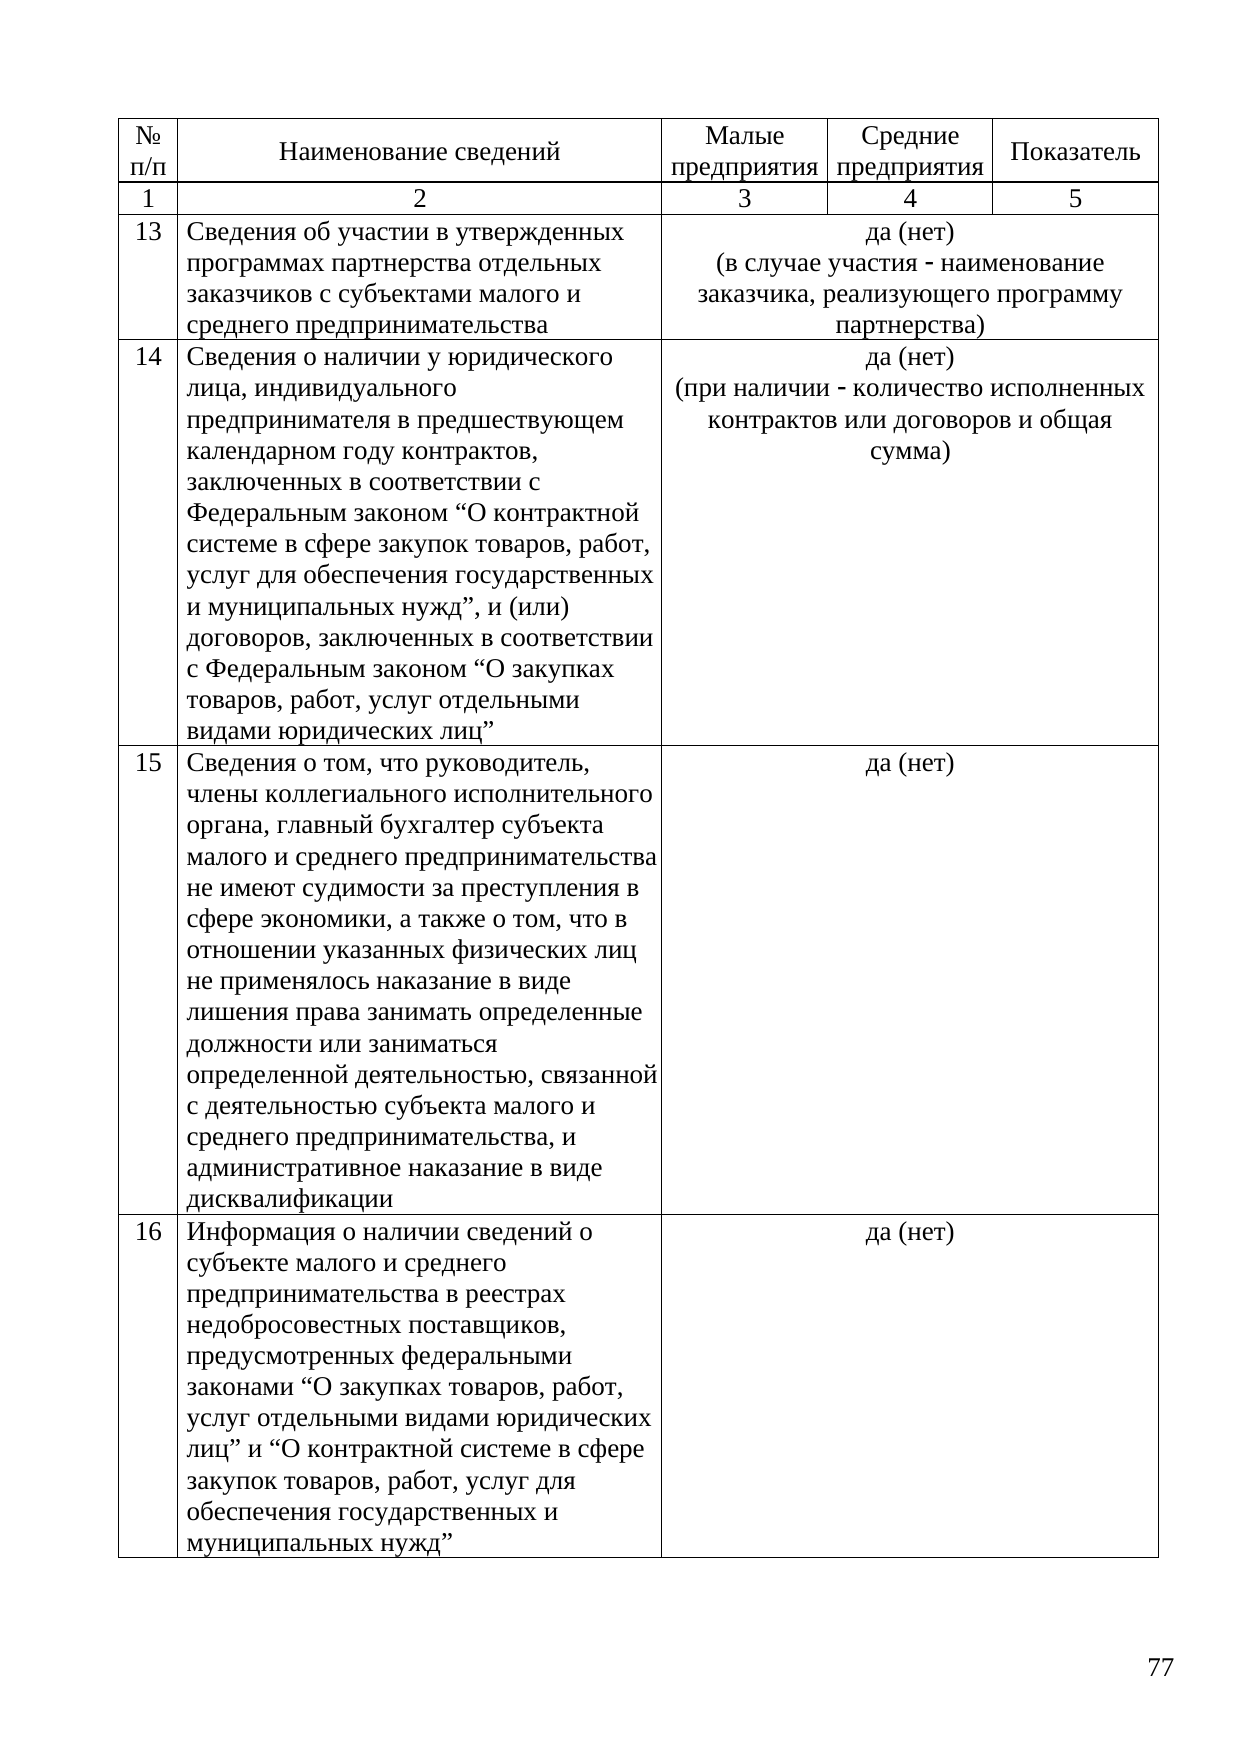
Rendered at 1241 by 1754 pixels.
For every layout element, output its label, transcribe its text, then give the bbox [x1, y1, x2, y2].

table_cell да (нет) (в случае участия наименование заказчика, реализующего программу партнерства) [662, 215, 1158, 339]
table_cell Сведения о наличии у юридического лица, индивидуального предпринимателя в предшествующем календарном году контрактов, заключенных в соответствии с Федеральным законом “О контрактной системе в сфере закупок товаров, работ, услуг для обеспечения государственных и муниципальных нужд”, и (или) договоров, заключенных в соответствии с Федеральным законом “О закупках товаров, работ, услуг отдельными видами юридических лиц” [178, 340, 661, 745]
table_cell 1 [119, 183, 177, 214]
table_header Средние предприятия [828, 119, 992, 181]
table_cell да (нет) [662, 1215, 1158, 1557]
table_cell 5 [993, 183, 1158, 214]
table_header Наименование сведений [178, 119, 661, 181]
table_header Показатель [993, 119, 1158, 181]
table_cell да (нет) (при наличии количество исполненных контрактов или договоров и общая сумма) [662, 340, 1158, 745]
table_cell Сведения о том, что руководитель, члены коллегиального исполнительного органа, главный бухгалтер субъекта малого и среднего предпринимательства не имеют судимости за преступления в сфере экономики, а также о том, что в отношении указанных физических лиц не применялось наказание в виде лишения права занимать определенные должности или заниматься определенной деятельностью, связанной с деятельностью субъекта малого и среднего предпринимательства, и административное наказание в виде дисквалификации [178, 746, 661, 1213]
table_cell 13 [119, 215, 177, 339]
table_cell 14 [119, 340, 177, 745]
table_cell 3 [662, 183, 827, 214]
table_header № п/п [119, 119, 177, 181]
table_cell 4 [828, 183, 992, 214]
table_cell Сведения об участии в утвержденных программах партнерства отдельных заказчиков с субъектами малого и среднего предпринимательства [178, 215, 661, 339]
table_cell 2 [178, 183, 661, 214]
table_header Малые предприятия [662, 119, 827, 181]
table_cell да (нет) [662, 746, 1158, 1213]
table_cell 15 [119, 746, 177, 1213]
table_cell Информация о наличии сведений о субъекте малого и среднего предпринимательства в реестрах недобросовестных поставщиков, предусмотренных федеральными законами “О закупках товаров, работ, услуг отдельными видами юридических лиц” и “О контрактной системе в сфере закупок товаров, работ, услуг для обеспечения государственных и муниципальных нужд” [178, 1215, 661, 1557]
table_cell 16 [119, 1215, 177, 1557]
